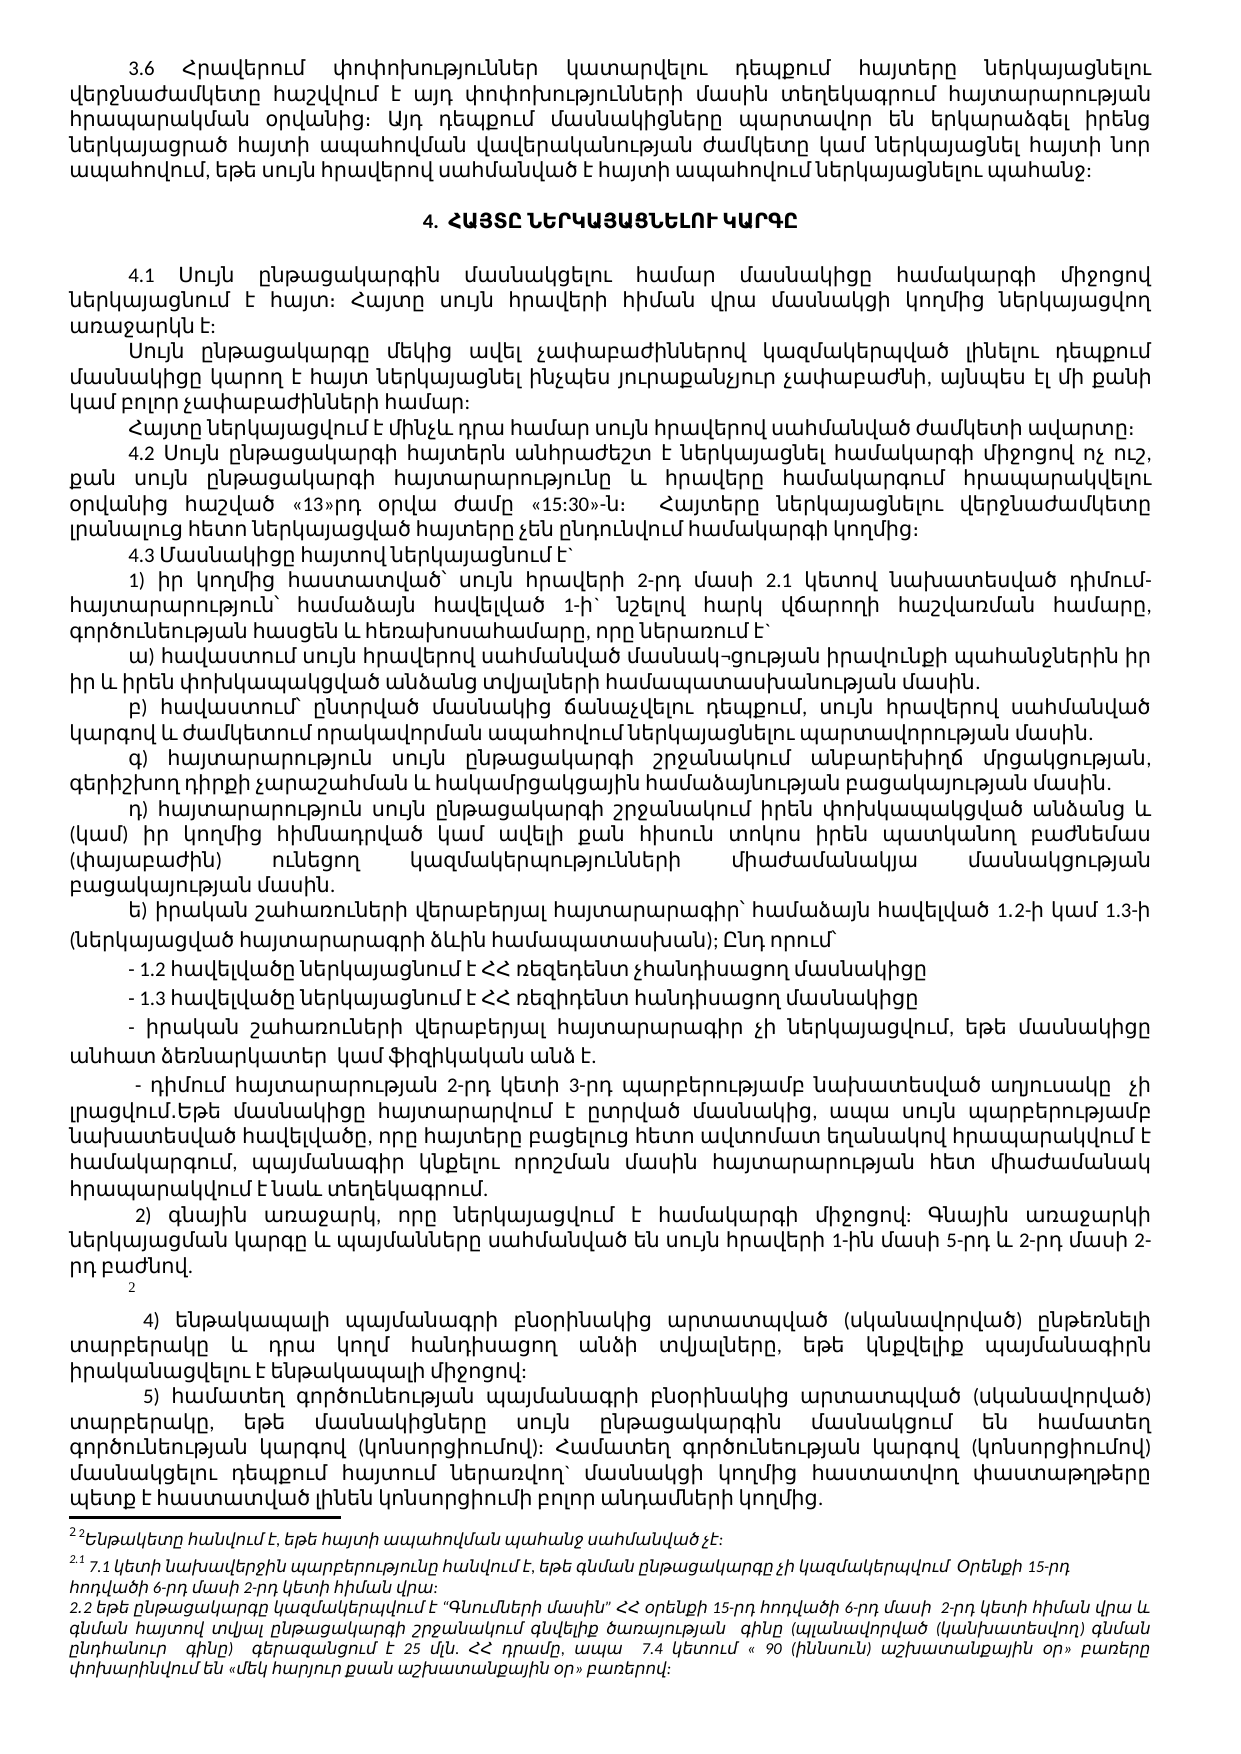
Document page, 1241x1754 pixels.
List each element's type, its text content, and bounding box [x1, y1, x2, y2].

text 3.6 Հրավերում փոփոխություններ կատարվելու դեպքում հայտերը ներկայացնելու վերջնաժամկետը հաշվվում է այդ փոփոխությունների մասին տեղեկագրում հայտարարության հրապարակման օրվանից։ Այդ դեպքում մասնակիցները պարտավոր են երկարաձգել իրենց ներկայացրած հայտի ապահովման վավերականության ժամկետը կամ ներկայացնել հայտի նոր ապահովում, եթե սույն հրավերով սահմանված է հայտի ապահովում ներկայացնելու պահանջ: [69, 56, 1152, 183]
text դ) հայտարարություն սույն ընթացակարգի շրջանակում իրեն փոխկապակցված անձանց և (կամ) իր կողմից հիմնադրված կամ ավելի քան հիսուն տոկոս իրեն պատկանող բաժնեմաս (փայաբաժին) ունեցող կազմակերպությունների միաժամանակյա մասնակցության բացակայության մասին. [69, 796, 1152, 898]
text 4.1 Սույն ընթացակարգին մասնակցելու համար մասնակիցը համակարգի միջոցով ներկայացնում է հայտ։ Հայտը սույն հրավերի հիման վրա մասնակցի կողմից ներկայացվող առաջարկն է: [69, 262, 1152, 338]
text 2) գնային առաջարկ, որը ներկայացվում է համակարգի միջոցով: Գնային առաջարկի ներկայացման կարգը և պայմանները սահմանված են սույն հրավերի 1-ին մասի 5-րդ և 2-րդ մասի 2-րդ բաժնով. [69, 1202, 1152, 1278]
text 4. ՀԱՅՏԸ ՆԵՐԿԱՅԱՑՆԵԼՈՒ ԿԱՐԳԸ [69, 208, 1152, 233]
text 4.3 Մասնակիցը հայտով ներկայացնում է` [69, 542, 1152, 567]
text 4) ենթակապալի պայմանագրի բնօրինակից արտատպված (սկանավորված) ընթեռնելի տարբերակը և դրա կողմ հանդիսացող անձի տվյալները, եթե կնքվելիք պայմանագիրն իրականացվելու է ենթակապալի միջոցով: [69, 1307, 1152, 1383]
text ա) հավաստում սույն հրավերով սահմանված մասնակ¬ցության իրավունքի պահանջներին իր իր և իրեն փոխկապակցված անձանց տվյալների համապատասխանության մասին. [69, 643, 1152, 694]
text 4.2 Սույն ընթացակարգի հայտերն անհրաժեշտ է ներկայացնել համակարգի միջոցով ոչ ուշ, քան սույն ընթացակարգի հայտարարությունը և հրավերը համակարգում հրապարակվելու օրվանից հաշված «13»րդ օրվա ժամը «15:30»-ն։ Հայտերը ներկայացնելու վերջնաժամկետը լրանալուց հետո ներկայացված հայտերը չեն ընդունվում համակարգի կողմից։ [69, 440, 1152, 542]
text - իրական շահառուների վերաբերյալ հայտարարագիր չի ներկայացվում, եթե մասնակիցը անհատ ձեռնարկատեր կամ ֆիզիկական անձ է. [69, 1014, 1152, 1069]
text 1) իր կողմից հաստատված՝ սույն հրավերի 2-րդ մասի 2.1 կետով նախատեսված դիմում-հայտարարություն՝ համաձայն հավելված 1-ի` նշելով հարկ վճարողի հաշվառման համարը, գործունեության հասցեն և հեռախոսահամարը, որը ներառում է` [69, 567, 1152, 643]
text - 1.2 հավելվածը ներկայացնում է ՀՀ ռեզեդենտ չհանդիսացող մասնակիցը [69, 956, 1152, 981]
text բ) հավաստում՝ ընտրված մասնակից ճանաչվելու դեպքում, սույն հրավերով սահմանված կարգով և ժամկետում որակավորման ապահովում ներկայացնելու պարտավորության մասին. [69, 694, 1152, 745]
text ե) իրական շահառուների վերաբերյալ հայտարարագիր՝ համաձայն հավելված 1․2-ի կամ 1.3-ի (ներկայացված հայտարարագրի ձևին համապատասխան); Ընդ որում՝ [69, 898, 1152, 952]
text - 1.3 հավելվածը ներկայացնում է ՀՀ ռեզիդենտ հանդիսացող մասնակիցը [69, 985, 1152, 1011]
text 5) համատեղ գործունեության պայմանագրի բնօրինակից արտատպված (սկանավորված) տարբերակը, եթե մասնակիցները սույն ընթացակարգին մասնակցում են համատեղ գործունեության կարգով (կոնսորցիումով): Համատեղ գործունեության կարգով (կոնսորցիումով) մասնակցելու դեպքում հայտում ներառվող` մասնակցի կողմից հաստատվող փաստաթղթերը պետք է հաստատված լինեն կոնսորցիումի բոլոր անդամների կողմից. [69, 1383, 1152, 1511]
text գ) հայտարարություն սույն ընթացակարգի շրջանակում անբարեխիղճ մրցակցության, գերիշխող դիրքի չարաշահման և հակամրցակցային համաձայնության բացակայության մասին. [69, 745, 1152, 796]
text Սույն ընթացակարգը մեկից ավել չափաբաժիններով կազմակերպված լինելու դեպքում մասնակիցը կարող է հայտ ներկայացնել ինչպես յուրաքանչյուր չափաբաժնի, այնպես էլ մի քանի կամ բոլոր չափաբաժինների համար: [69, 338, 1152, 415]
text - դիմում հայտարարության 2-րդ կետի 3-րդ պարբերությամբ նախատեսված աղյուսակը չի լրացվում․Եթե մասնակիցը հայտարարվում է ըտրված մասնակից, ապա սույն պարբերությամբ նախատեսված հավելվածը, որը հայտերը բացելուց հետո ավտոմատ եղանակով հրապարակվում է համակարգում, պայմանագիր կնքելու որոշման մասին հայտարարության հետ միաժամանակ հրապարակվում է նաև տեղեկագրում. [69, 1073, 1152, 1202]
text Հայտը ներկայացվում է մինչև դրա համար սույն հրավերով սահմանված ժամկետի ավարտը։ [69, 415, 1152, 440]
